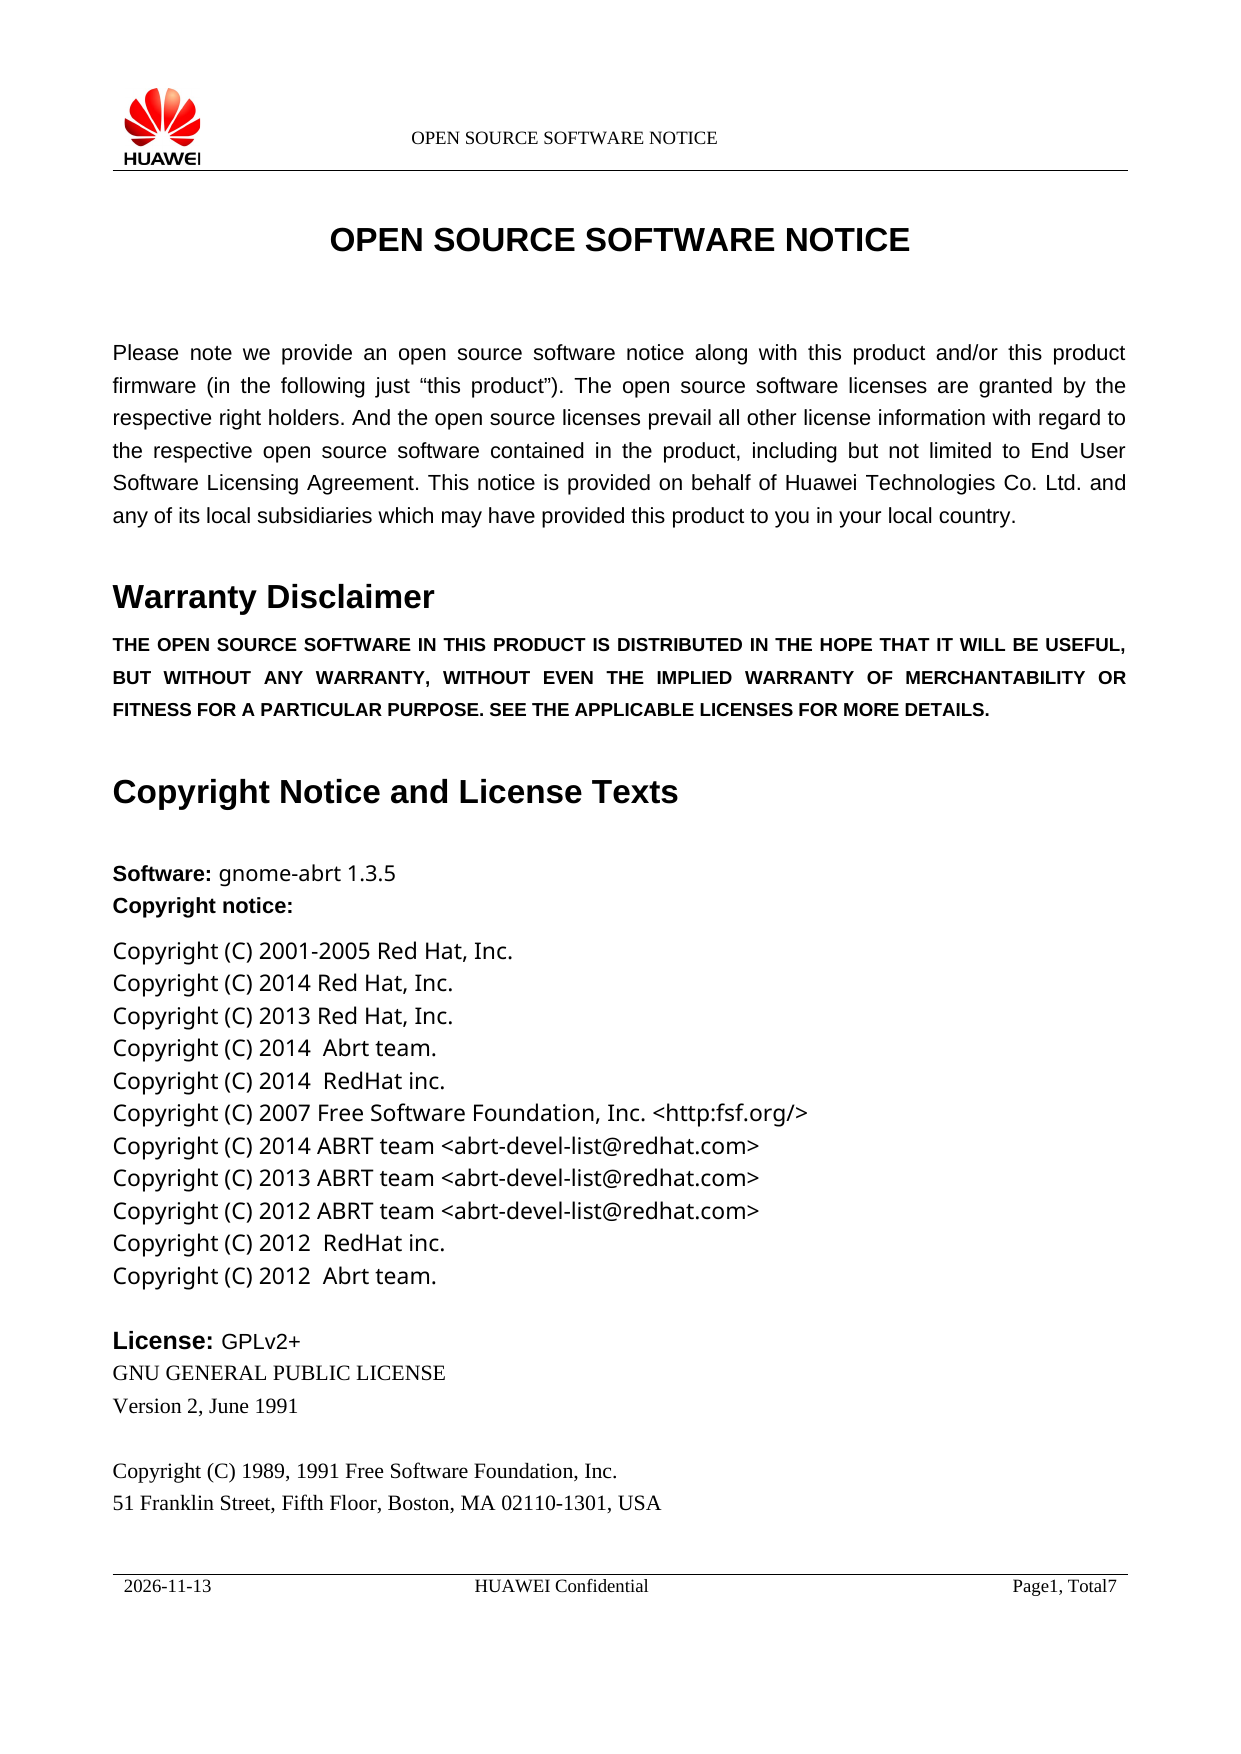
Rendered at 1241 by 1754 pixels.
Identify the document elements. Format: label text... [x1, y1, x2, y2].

picture [124, 88, 201, 165]
text OPEN SOURCE SOFTWARE NOTICE [112, 206, 1128, 271]
text Warranty Disclaimer [112, 564, 1128, 629]
text The open source software in this product is distributed in the hope that it will be useful, but WITHOUT ANY WARRANTY, without even the implied warranty of MERCHANTABILITY or FITNESS FOR A PARTICULAR PURPOSE. See the applicable licenses for more details. [112, 629, 1128, 726]
text Copyright Notice and License Texts [112, 759, 1128, 824]
title Software: gnome-abrt 1.3.5 [112, 856, 1128, 889]
text Copyright (C) 2001-2005 Red Hat, Inc. Copyright (C) 2014 Red Hat, Inc. Copyright (C) 2013 Red Hat, Inc. Copyright (C) 2014 Abrt team. Copyright (C) 2014 RedHat inc. Copyright (C) 2007 Free Software Foundation, Inc. <http:fsf.org/> Copyright (C) 2014 ABRT team <abrt-devel-list@redhat.com> Copyright (C) 2013 ABRT team <abrt-devel-list@redhat.com> Copyright (C) 2012 ABRT team <abrt-devel-list@redhat.com> Copyright (C) 2012 RedHat inc. Copyright (C) 2012 Abrt team. [112, 934, 1128, 1324]
text License: GPLv2+ [112, 1324, 1128, 1356]
text Copyright notice: [112, 889, 1128, 921]
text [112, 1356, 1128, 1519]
text Please note we provide an open source software notice along with this product and/or this product firmware (in the following just “this product”). The open source software licenses are granted by the respective right holders. And the open source licenses prevail all other license information with regard to the respective open source software contained in the product, including but not limited to End User Software Licensing Agreement. This notice is provided on behalf of Huawei Technologies Co. Ltd. and any of its local subsidiaries which may have provided this product to you in your local country. [112, 336, 1128, 531]
